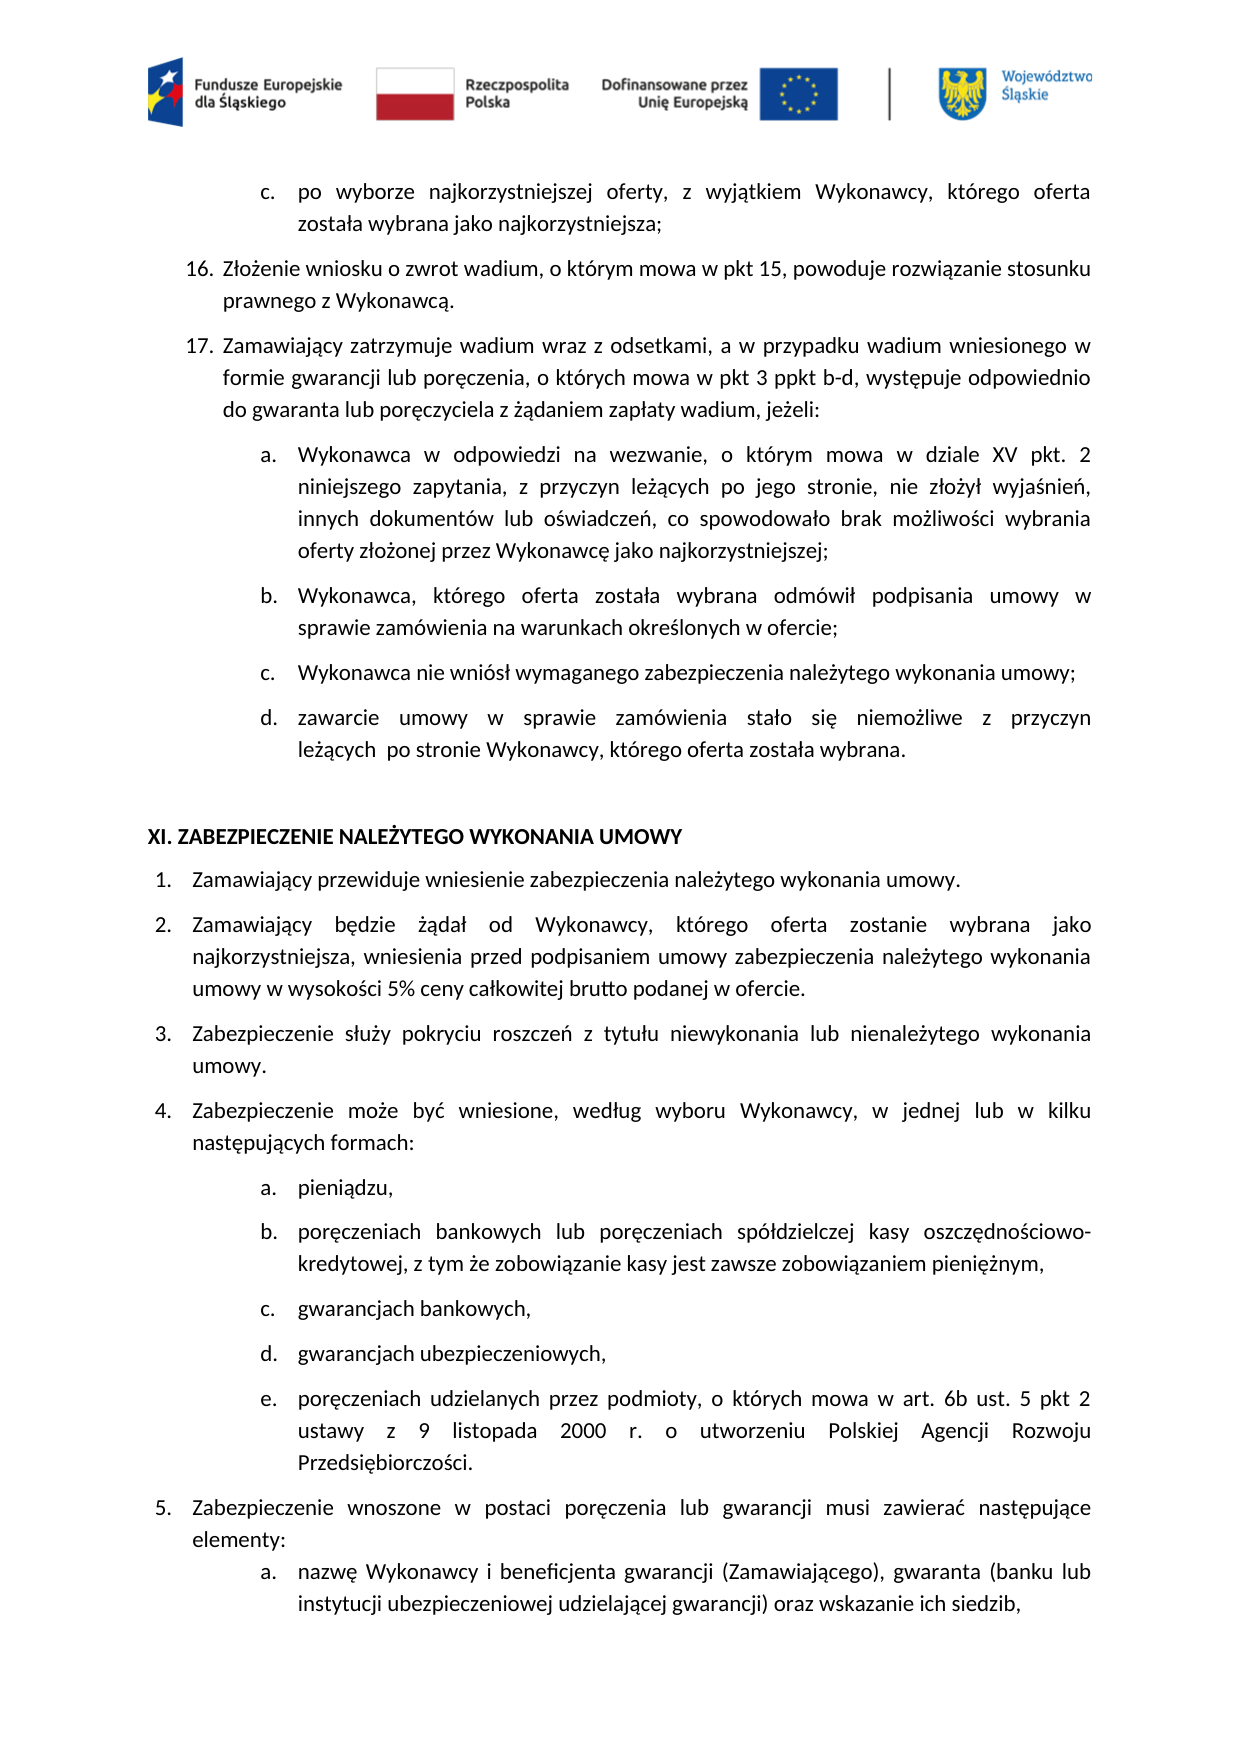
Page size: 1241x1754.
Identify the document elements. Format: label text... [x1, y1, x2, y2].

list gwarancjach bankowych, [260, 1294, 1093, 1322]
list poręczeniach bankowych lub poręczeniach spółdzielczej kasy oszczędnościowo-kredytowej, z tym że zobowiązanie kasy jest zawsze zobowiązaniem pieniężnym, [260, 1217, 1093, 1278]
list Zabezpieczenie służy pokryciu roszczeń z tytułu niewykonania lub nienależytego wykonania umowy. [154, 1019, 1093, 1079]
list Zabezpieczenie może być wniesione, według wyboru Wykonawcy, w jednej lub w kilku następujących formach: [154, 1096, 1093, 1156]
list Zamawiający będzie żądał od Wykonawcy, którego oferta zostanie wybrana jako najkorzystniejsza, wniesienia przed podpisaniem umowy zabezpieczenia należytego wykonania umowy w wysokości 5% ceny całkowitej brutto podanej w ofercie. [154, 910, 1093, 1002]
list po wyborze najkorzystniejszej oferty, z wyjątkiem Wykonawcy, którego oferta została wybrana jako najkorzystniejsza; [260, 177, 1093, 237]
list poręczeniach udzielanych przez podmioty, o których mowa w art. 6b ust. 5 pkt 2 ustawy z 9 listopada 2000 r. o utworzeniu Polskiej Agencji Rozwoju Przedsiębiorczości. [260, 1384, 1093, 1476]
list nazwę Wykonawcy i beneficjenta gwarancji (Zamawiającego), gwaranta (banku lub instytucji ubezpieczeniowej udzielającej gwarancji) oraz wskazanie ich siedzib, [260, 1557, 1093, 1617]
list zawarcie umowy w sprawie zamówienia stało się niemożliwe z przyczyn leżących po stronie Wykonawcy, którego oferta została wybrana. [260, 703, 1093, 763]
text XI. ZABEZPIECZENIE NALEŻYTEGO WYKONANIA UMOWY [148, 822, 1093, 851]
list Złożenie wniosku o zwrot wadium, o którym mowa w pkt 15, powoduje rozwiązanie stosunku prawnego z Wykonawcą. [185, 254, 1093, 314]
picture [148, 57, 1093, 127]
list Wykonawca nie wniósł wymaganego zabezpieczenia należytego wykonania umowy; [260, 658, 1093, 686]
list pieniądzu, [260, 1173, 1093, 1201]
list Wykonawca, którego oferta została wybrana odmówił podpisania umowy w sprawie zamówienia na warunkach określonych w ofercie; [260, 581, 1093, 642]
list gwarancjach ubezpieczeniowych, [260, 1339, 1093, 1367]
list Wykonawca w odpowiedzi na wezwanie, o którym mowa w dziale XV pkt. 2 niniejszego zapytania, z przyczyn leżących po jego stronie, nie złożył wyjaśnień, innych dokumentów lub oświadczeń, co spowodowało brak możliwości wybrania oferty złożonej przez Wykonawcę jako najkorzystniejszej; [260, 440, 1093, 565]
list Zabezpieczenie wnoszone w postaci poręczenia lub gwarancji musi zawierać następujące elementy: [154, 1493, 1093, 1553]
list Zamawiający przewiduje wniesienie zabezpieczenia należytego wykonania umowy. [154, 865, 1093, 893]
list Zamawiający zatrzymuje wadium wraz z odsetkami, a w przypadku wadium wniesionego w formie gwarancji lub poręczenia, o których mowa w pkt 3 ppkt b-d, występuje odpowiednio do gwaranta lub poręczyciela z żądaniem zapłaty wadium, jeżeli: [185, 331, 1093, 423]
